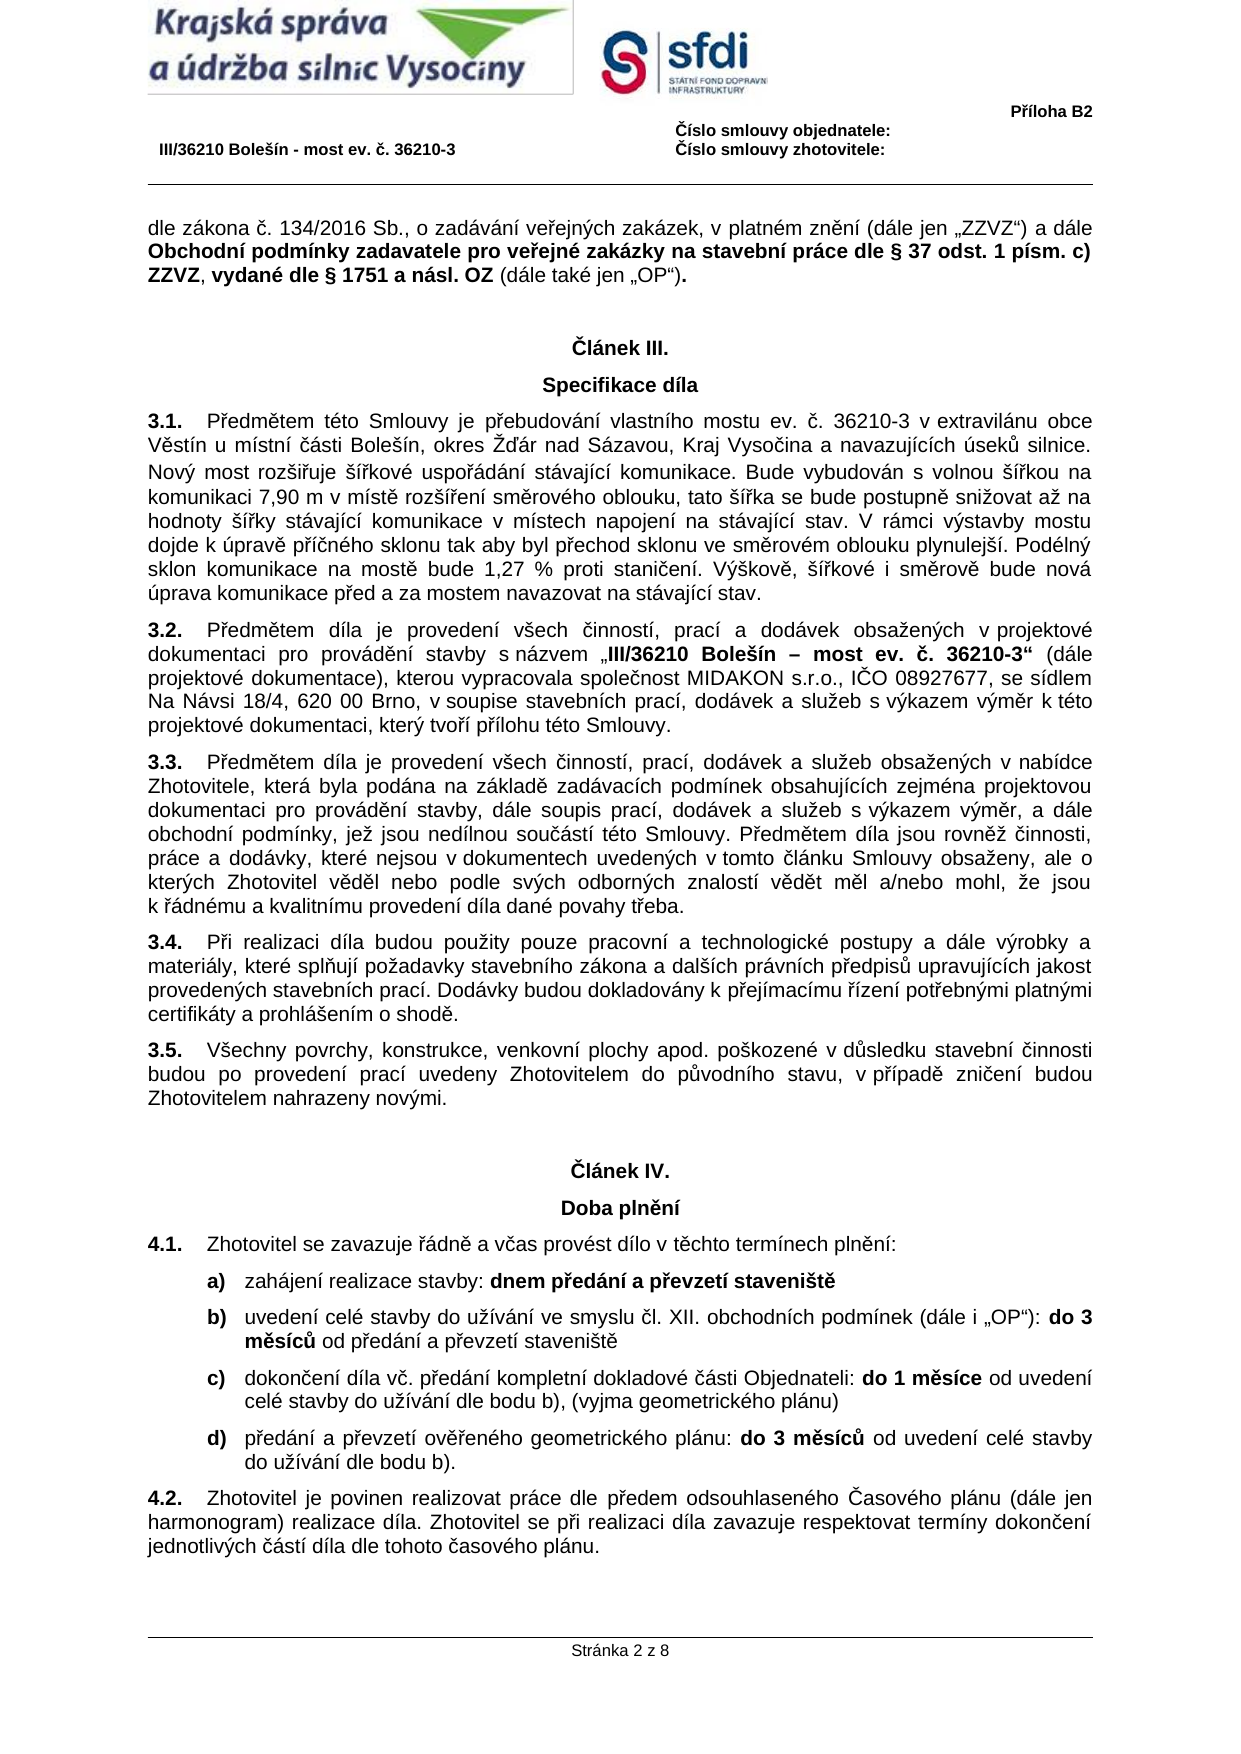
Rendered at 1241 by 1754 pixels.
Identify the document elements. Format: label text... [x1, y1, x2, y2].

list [148, 215, 1093, 287]
text Článek IV. [148, 1159, 1093, 1183]
list Zhotovitel se zavazuje řádně a včas provést dílo v těchto termínech plnění: [148, 1232, 1093, 1256]
picture [147, 0, 574, 96]
list Předmětem této Smlouvy je přebudování vlastního mostu ev. č. 36210-3 v extravilánu obce Věstín u místní části Bolešín, okres Žďár nad Sázavou, Kraj Vysočina a navazujících úseků silnice. Nový most rozšiřuje šířkové uspořádání stávající komunikace. Bude vybudován s volnou šířkou na komunikaci 7,90 m v místě rozšíření směrového oblouku, tato šířka se bude postupně snižovat až na hodnoty šířky stávající komunikace v místech napojení na stávající stav. V rámci výstavby mostu dojde k úpravě příčného sklonu tak aby byl přechod sklonu ve směrovém oblouku plynulejší. Podélný sklon komunikace na mostě bude 1,27 % proti staničení. Výškově, šířkové i směrově bude nová úprava komunikace před a za mostem navazovat na stávající stav. [148, 409, 1093, 605]
list Zhotovitel je povinen realizovat práce dle předem odsouhlaseného Časového plánu (dále jen harmonogram) realizace díla. Zhotovitel se při realizaci díla zavazuje respektovat termíny dokončení jednotlivých částí díla dle tohoto časového plánu. [148, 1486, 1093, 1558]
subtitle Doba plnění [148, 1196, 1093, 1219]
list dokončení díla vč. předání kompletní dokladové části Objednateli: do 1 měsíce od uvedení celé stavby do užívání dle bodu b), (vyjma geometrického plánu) [207, 1365, 1093, 1413]
picture [598, 14, 768, 108]
list uvedení celé stavby do užívání ve smyslu čl. XII. obchodních podmínek (dále i „OP“): do 3 měsíců od předání a převzetí staveniště [207, 1305, 1093, 1353]
list Předmětem díla je provedení všech činností, prací, dodávek a služeb obsažených v nabídce Zhotovitele, která byla podána na základě zadávacích podmínek obsahujících zejména projektovou dokumentaci pro provádění stavby, dále soupis prací, dodávek a služeb s výkazem výměr, a dále obchodní podmínky, jež jsou nedílnou součástí této Smlouvy. Předmětem díla jsou rovněž činnosti, práce a dodávky, které nejsou v dokumentech uvedených v tomto článku Smlouvy obsaženy, ale o kterých Zhotovitel věděl nebo podle svých odborných znalostí vědět měl a/nebo mohl, že jsou k řádnému a kvalitnímu provedení díla dané povahy třeba. [148, 750, 1093, 917]
text Článek III. [148, 336, 1093, 360]
list Při realizaci díla budou použity pouze pracovní a technologické postupy a dále výrobky a materiály, které splňují požadavky stavebního zákona a dalších právních předpisů upravujících jakost provedených stavebních prací. Dodávky budou dokladovány k přejímacímu řízení potřebnými platnými certifikáty a prohlášením o shodě. [148, 930, 1093, 1026]
list Všechny povrchy, konstrukce, venkovní plochy apod. poškozené v důsledku stavební činnosti budou po provedení prací uvedeny Zhotovitelem do původního stavu, v případě zničení budou Zhotovitelem nahrazeny novými. [148, 1038, 1093, 1110]
list Předmětem díla je provedení všech činností, prací a dodávek obsažených v projektové dokumentaci pro provádění stavby s názvem „III/36210 Bolešín – most ev. č. 36210-3“ (dále projektové dokumentace), kterou vypracovala společnost MIDAKON s.r.o., IČO 08927677, se sídlem Na Návsi 18/4, 620 00 Brno, v soupise stavebních prací, dodávek a služeb s výkazem výměr k této projektové dokumentaci, který tvoří přílohu této Smlouvy. [148, 617, 1093, 737]
list zahájení realizace stavby: dnem předání a převzetí staveniště [207, 1268, 1093, 1292]
subtitle Specifikace díla [148, 373, 1093, 397]
list předání a převzetí ověřeného geometrického plánu: do 3 měsíců od uvedení celé stavby do užívání dle bodu b). [207, 1426, 1093, 1474]
